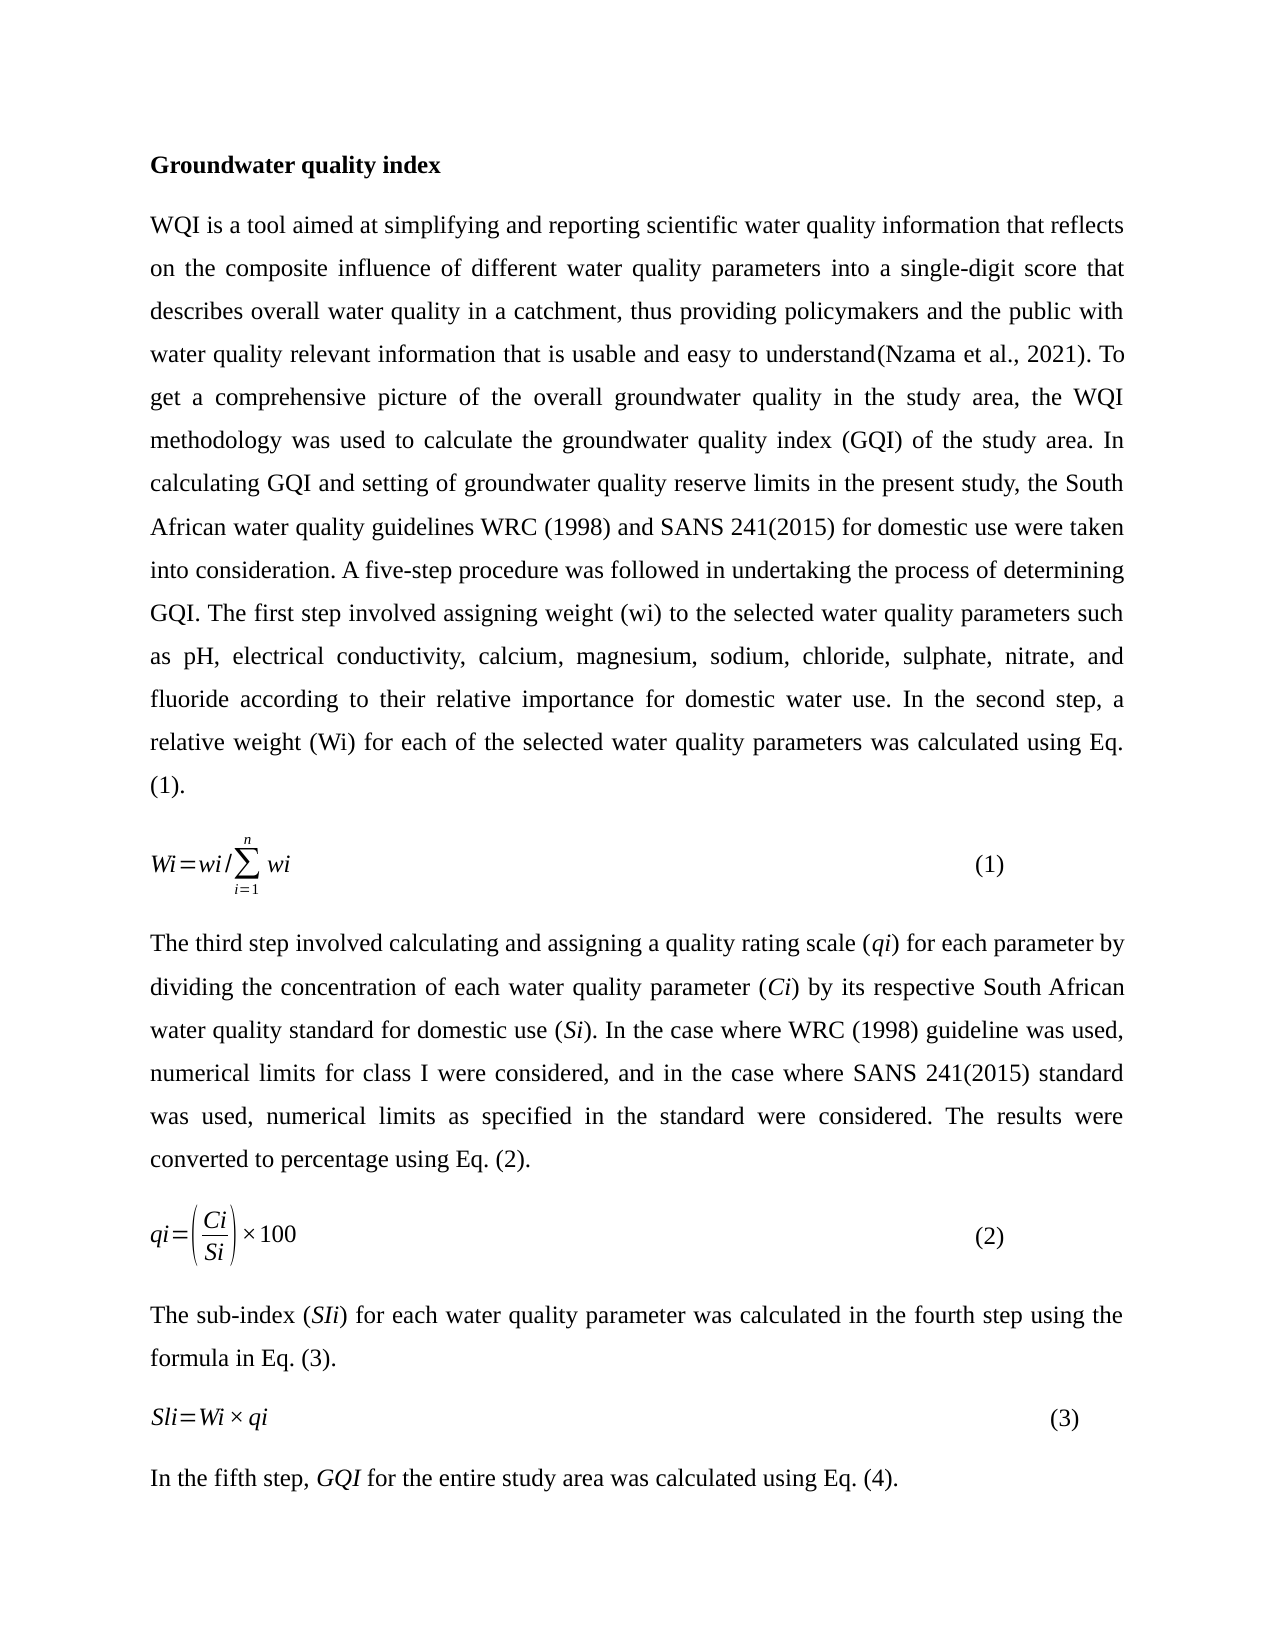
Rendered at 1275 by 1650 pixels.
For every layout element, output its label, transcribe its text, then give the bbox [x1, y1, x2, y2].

text (3) [150, 1403, 1125, 1432]
text (2) [150, 1204, 1125, 1269]
text (1) [150, 830, 1125, 897]
text WQI is a tool aimed at simplifying and reporting scientific water quality information that reflects on the composite influence of different water quality parameters into a single-digit score that describes overall water quality in a catchment, thus providing policymakers and the public with water quality relevant information that is usable and easy to understand(Nzama et al., 2021). To get a comprehensive picture of the overall groundwater quality in the study area, the WQI methodology was used to calculate the groundwater quality index (GQI) of the study area. In calculating GQI and setting of groundwater quality reserve limits in the present study, the South African water quality guidelines WRC (1998) and SANS 241(2015) for domestic use were taken into consideration. A five-step procedure was followed in undertaking the process of determining GQI. The first step involved assigning weight (wi) to the selected water quality parameters such as pH, electrical conductivity, calcium, magnesium, sodium, chloride, sulphate, nitrate, and fluoride according to their relative importance for domestic water use. In the second step, a relative weight (Wi) for each of the selected water quality parameters was calculated using Eq. (1). [150, 210, 1125, 799]
text The third step involved calculating and assigning a quality rating scale (qi) for each parameter by dividing the concentration of each water quality parameter (Ci) by its respective South African water quality standard for domestic use (Si). In the case where WRC (1998) guideline was used, numerical limits for class I were considered, and in the case where SANS 241(2015) standard was used, numerical limits as specified in the standard were considered. The results were converted to percentage using Eq. (2). [150, 928, 1125, 1173]
text In the fifth step, GQI for the entire study area was calculated using Eq. (4). [150, 1463, 1125, 1492]
text Groundwater quality index [150, 150, 1125, 179]
text The sub-index (SIi) for each water quality parameter was calculated in the fourth step using the formula in Eq. (3). [150, 1300, 1125, 1372]
